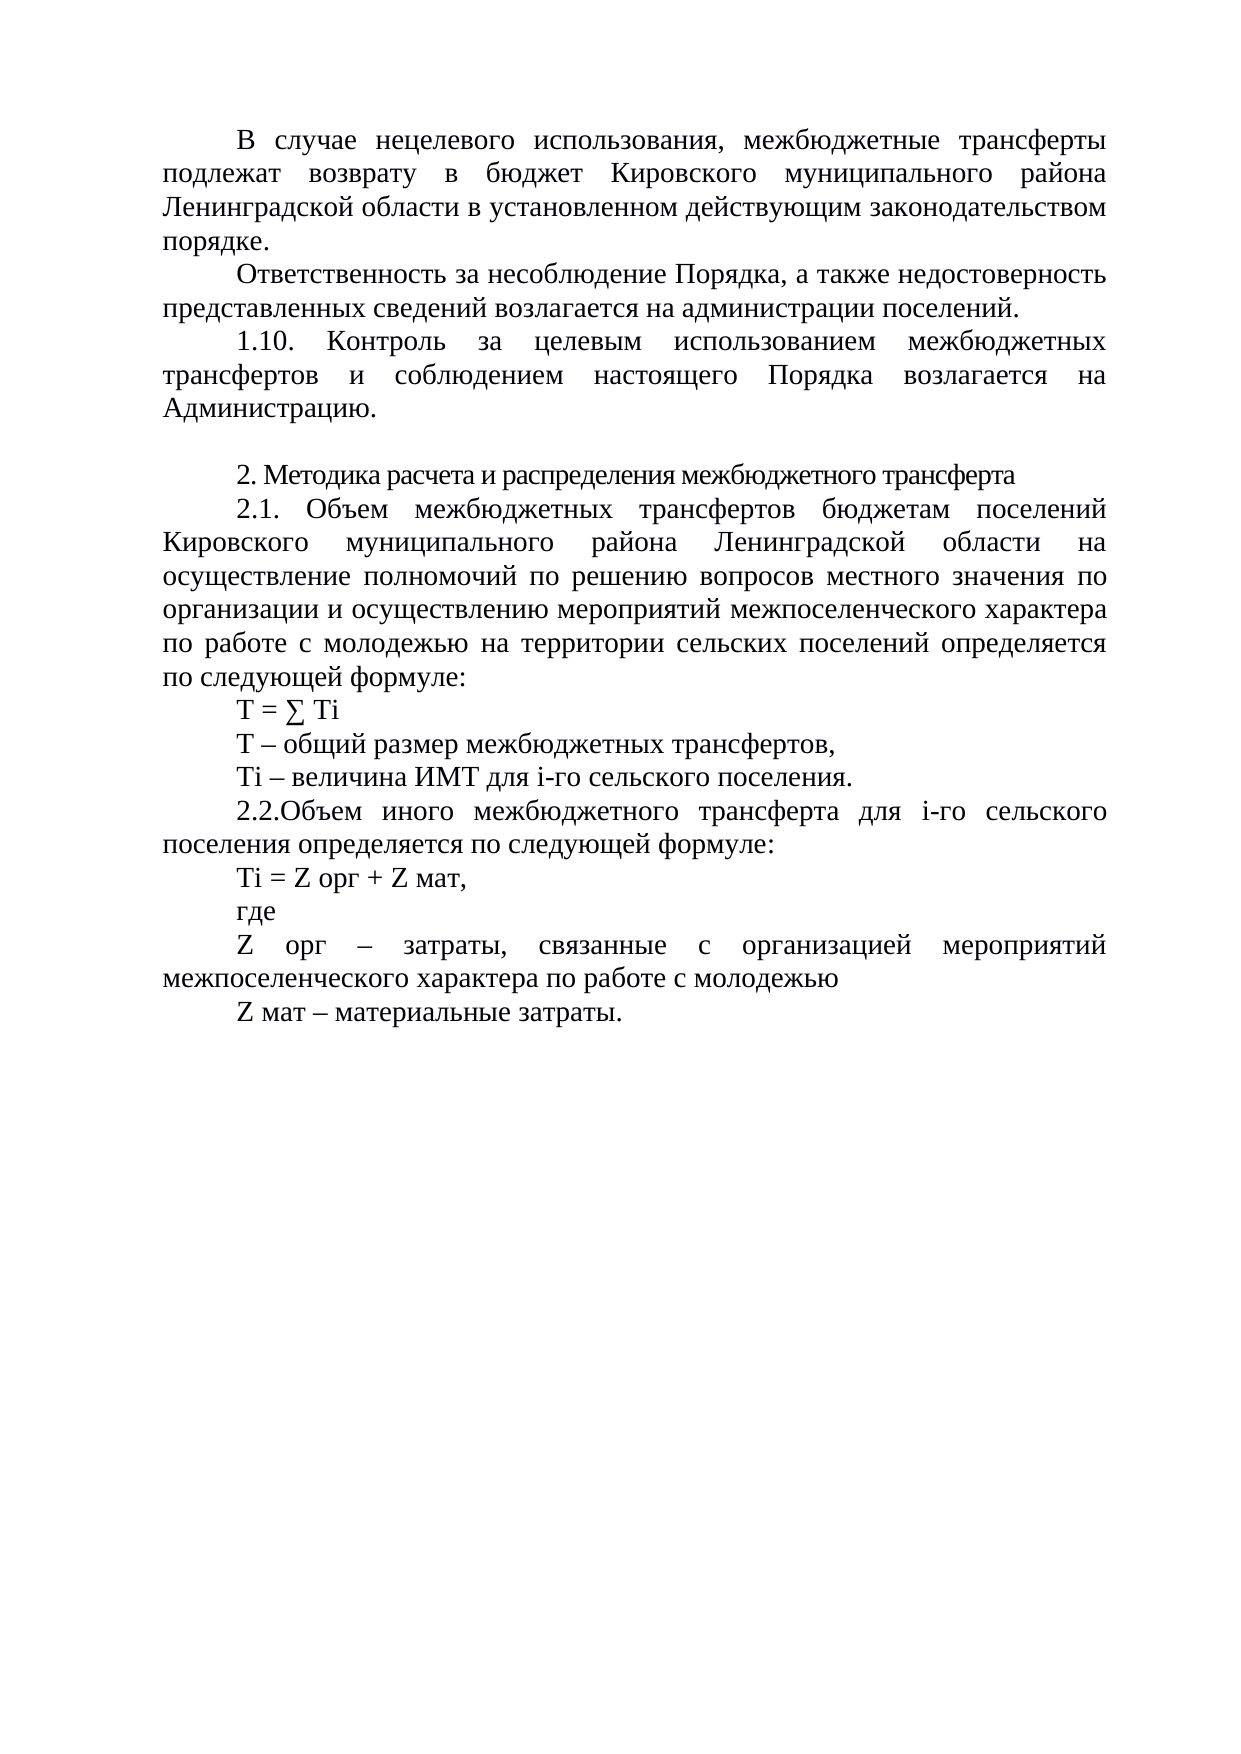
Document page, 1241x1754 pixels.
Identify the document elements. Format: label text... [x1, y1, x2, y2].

text 2.2.Объем иного межбюджетного трансферта для i-го сельского поселения определяется по следующей формуле: [162, 793, 1107, 860]
text 2.1. Объем межбюджетных трансфертов бюджетам поселений Кировского муниципального района Ленинградской области на осуществление полномочий по решению вопросов местного значения по организации и осуществлению мероприятий межпоселенческого характера по работе с молодежью на территории сельских поселений определяется по следующей формуле: [162, 491, 1107, 692]
text Ti = Z орг + Z мат, [162, 860, 1107, 893]
text Z орг – затраты, связанные с организацией мероприятий межпоселенческого характера по работе с молодежью [162, 927, 1107, 994]
text 2. Методика расчета и распределения межбюджетного трансферта [162, 457, 1107, 491]
text В случае нецелевого использования, межбюджетные трансферты подлежат возврату в бюджет Кировского муниципального района Ленинградской области в установленном действующим законодательством порядке. [162, 122, 1107, 256]
text где [162, 893, 1107, 927]
text Тi – величина ИМТ для i-го сельского поселения. [162, 759, 1107, 793]
text 1.10. Контроль за целевым использованием межбюджетных трансфертов и соблюдением настоящего Порядка возлагается на Администрацию. [162, 323, 1107, 424]
text Т = ∑ Тi [162, 692, 1107, 726]
text Ответственность за несоблюдение Порядка, а также недостоверность представленных сведений возлагается на администрации поселений. [162, 256, 1107, 323]
text Т – общий размер межбюджетных трансфертов, [162, 726, 1107, 759]
text Z мат – материальные затраты. [162, 994, 1107, 1028]
